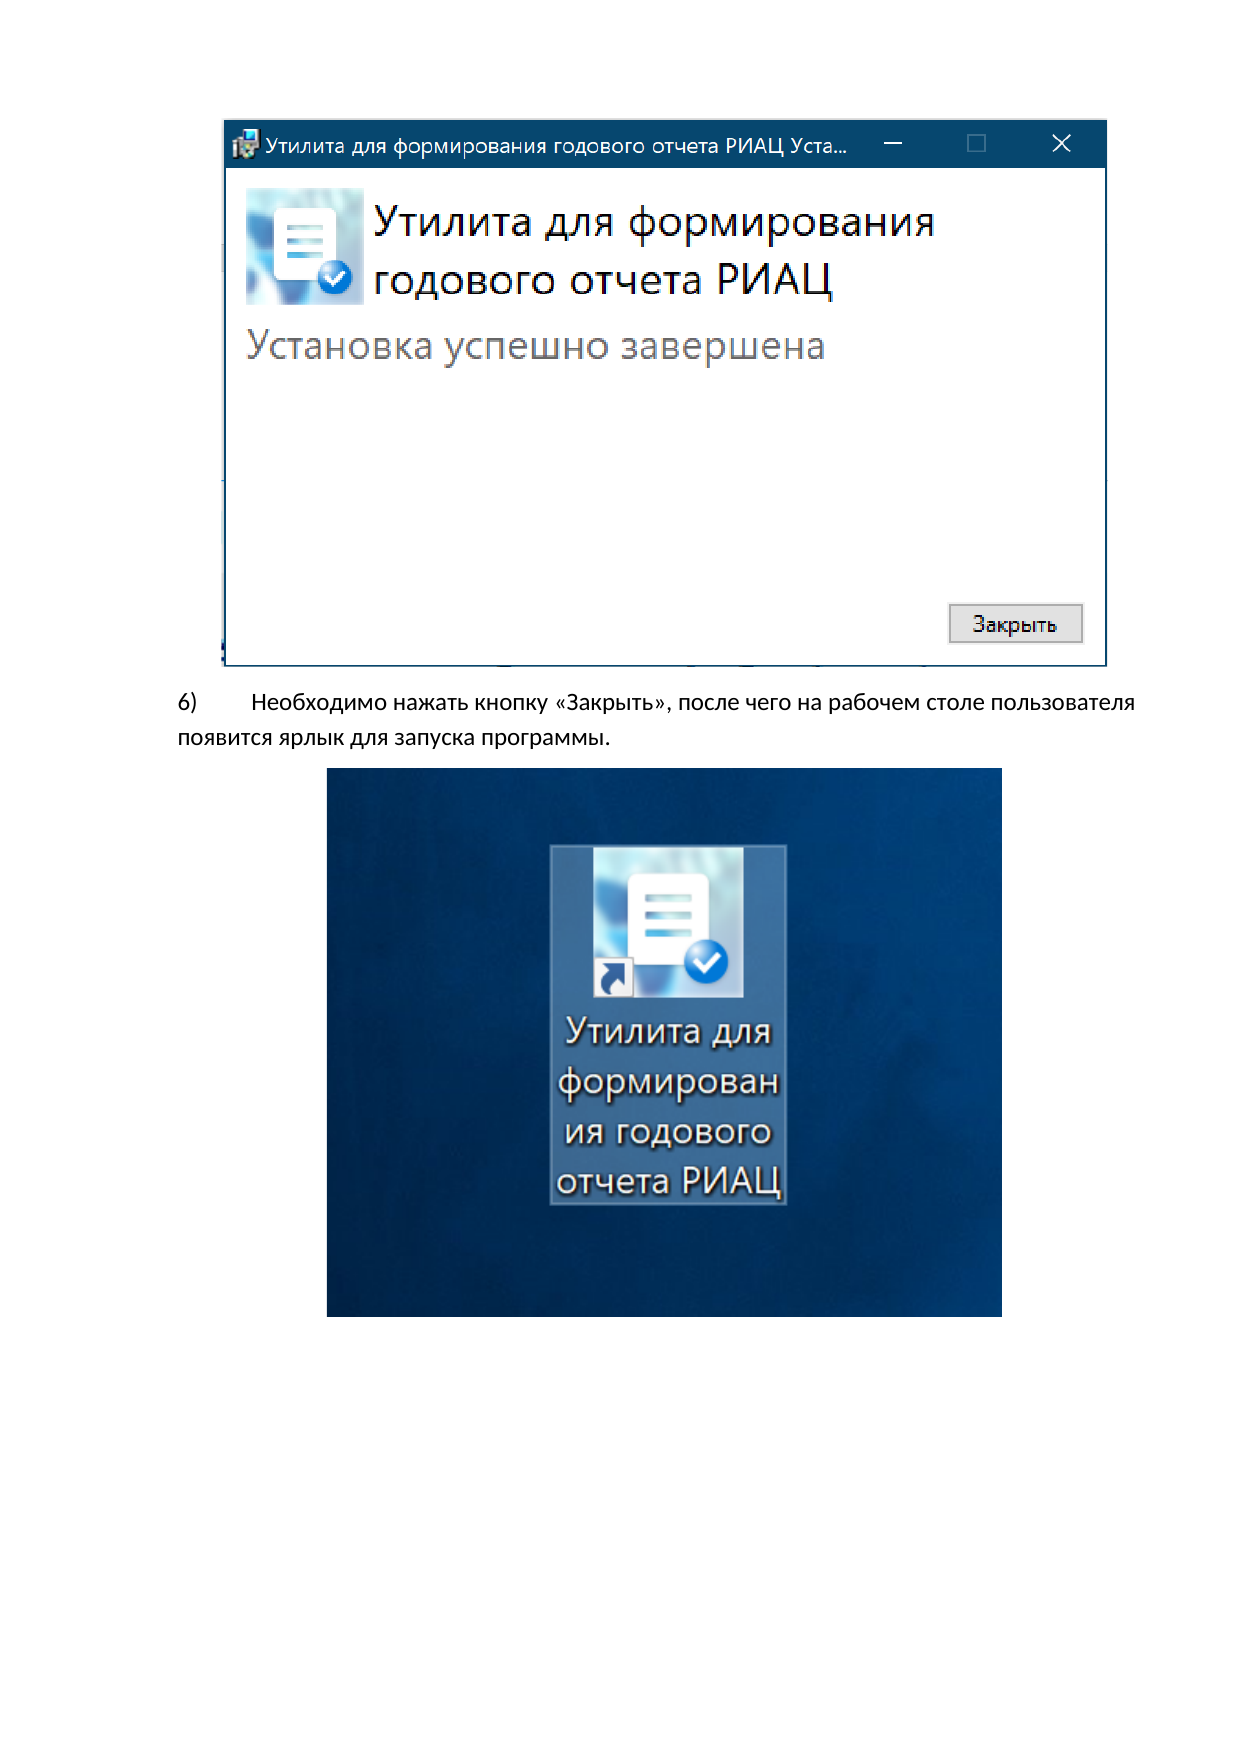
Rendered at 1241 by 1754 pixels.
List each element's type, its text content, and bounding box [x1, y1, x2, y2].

picture [326, 768, 1002, 1317]
picture [221, 118, 1108, 667]
list Необходимо нажать кнопку «Закрыть», после чего на рабочем столе пользователя появится ярлык для запуска программы. [177, 686, 1152, 751]
